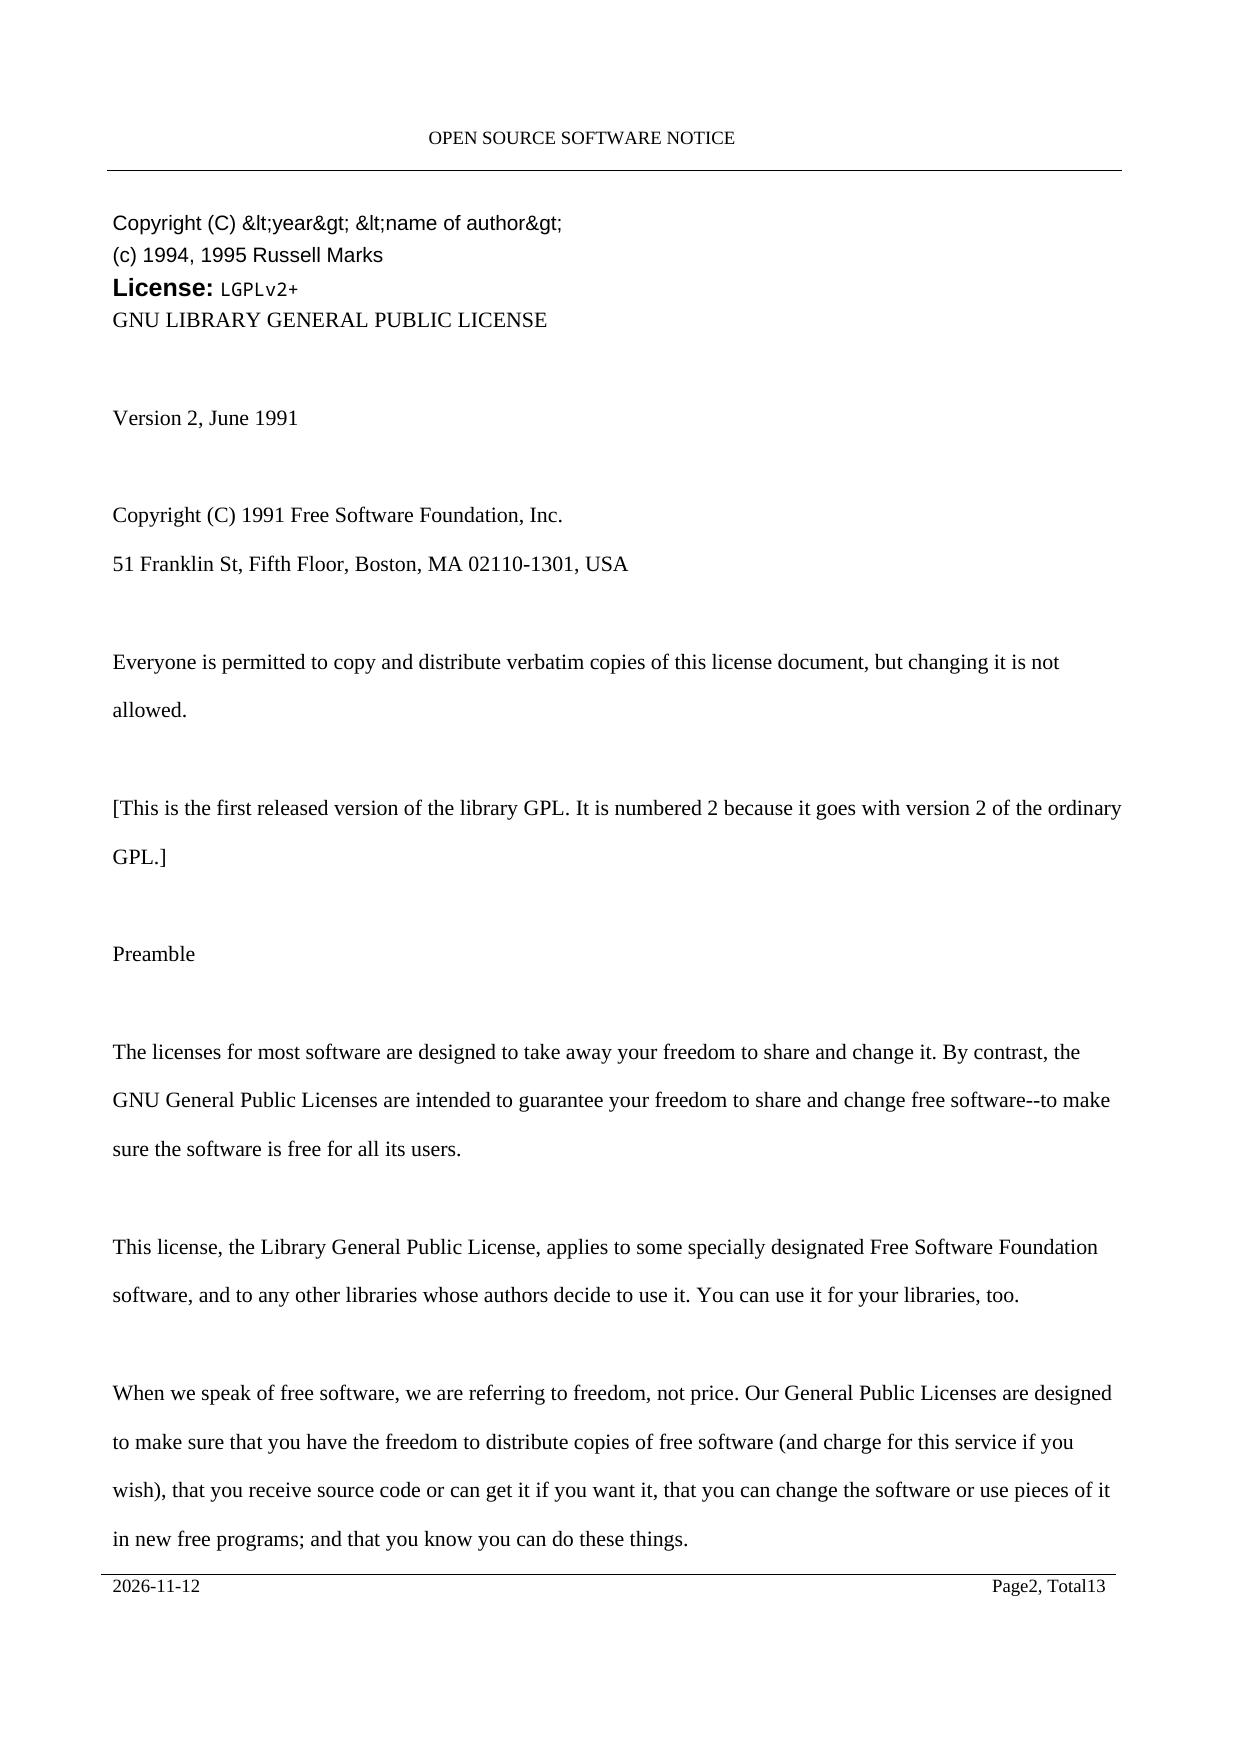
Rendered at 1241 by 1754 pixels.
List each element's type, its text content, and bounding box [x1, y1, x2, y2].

text Copyright (C) &lt;year&gt; &lt;name of author&gt; [112, 206, 1128, 239]
text (c) 1994, 1995 Russell Marks [112, 239, 1128, 271]
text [112, 304, 1128, 1555]
text License: LGPLv2+ [112, 271, 1128, 304]
